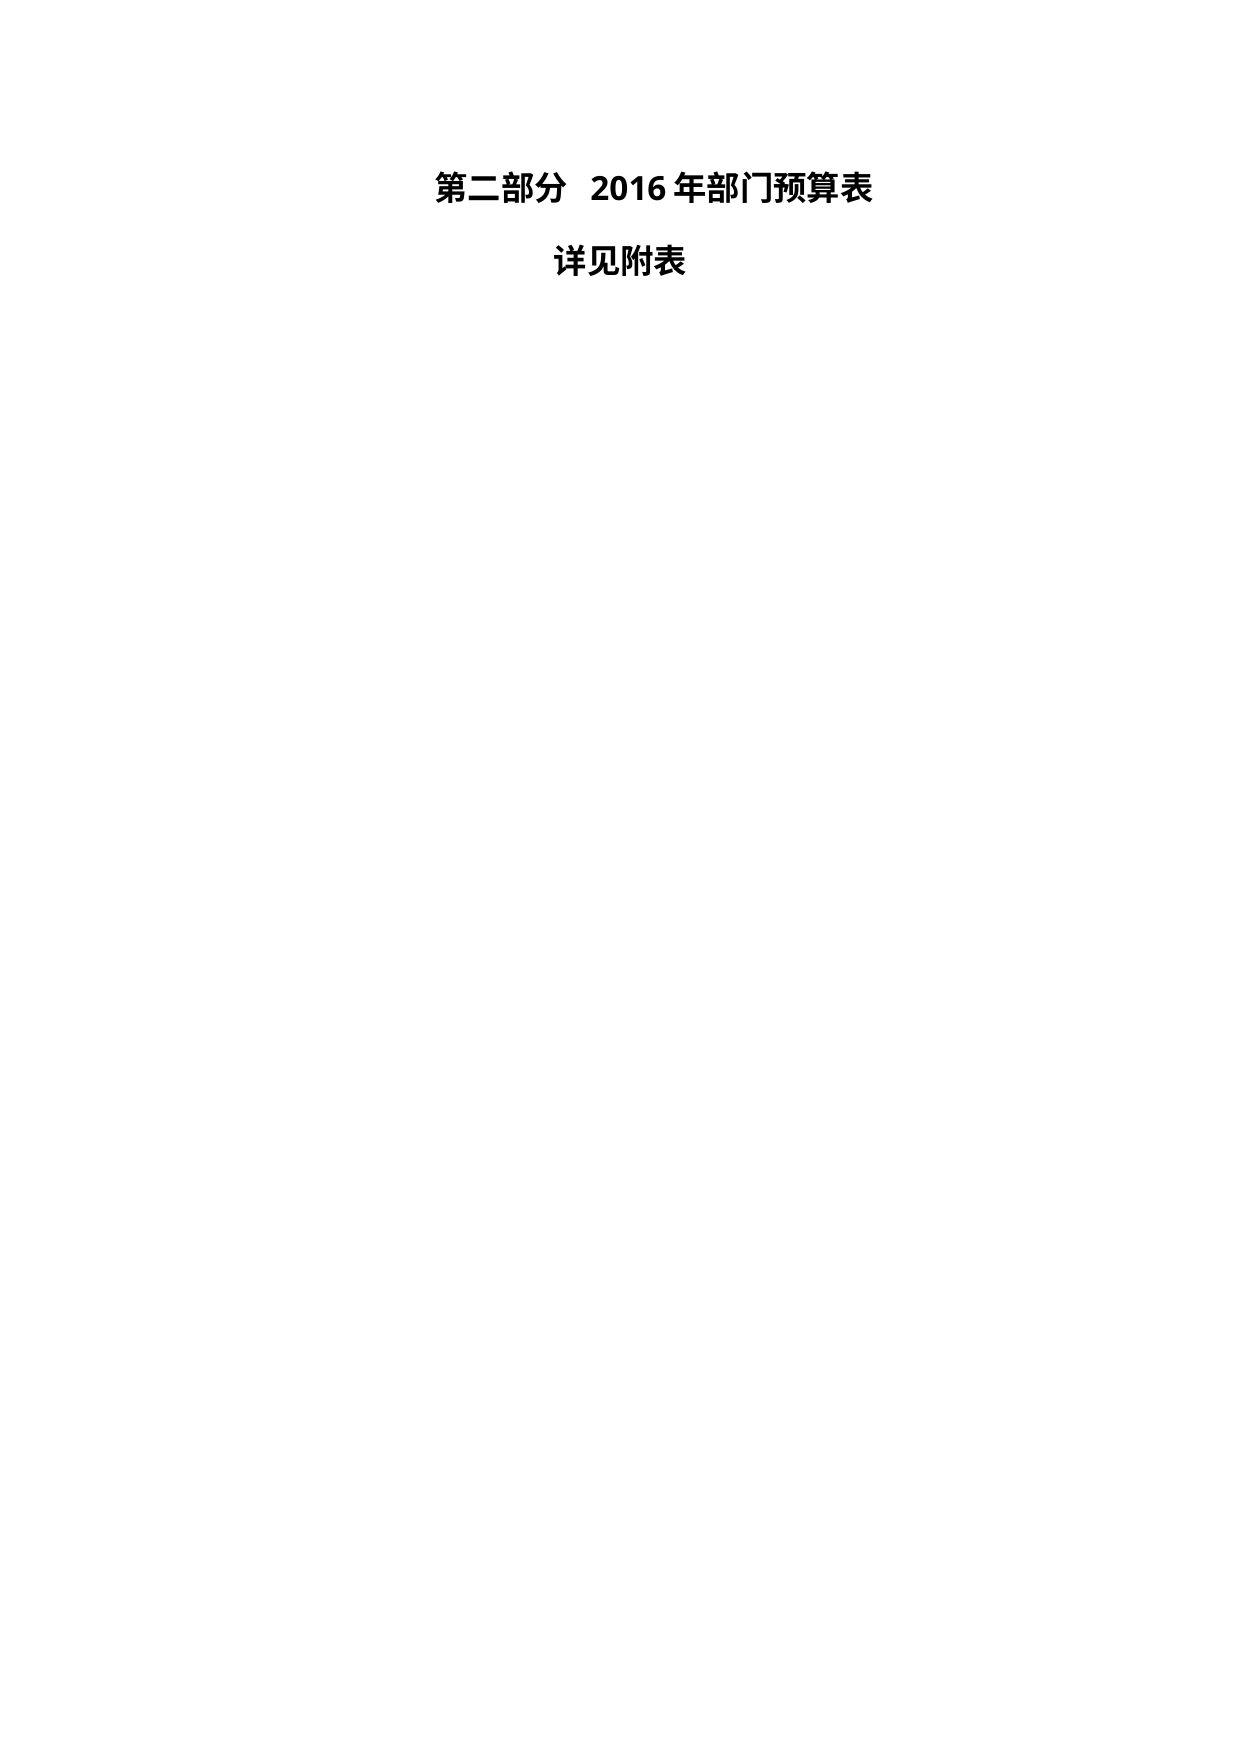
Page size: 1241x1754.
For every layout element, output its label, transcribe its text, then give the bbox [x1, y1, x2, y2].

text 第二部分 2016年部门预算表 [187, 162, 1053, 210]
list 详见附表第三部分 2016年部门预算情况说明 [187, 234, 1053, 283]
